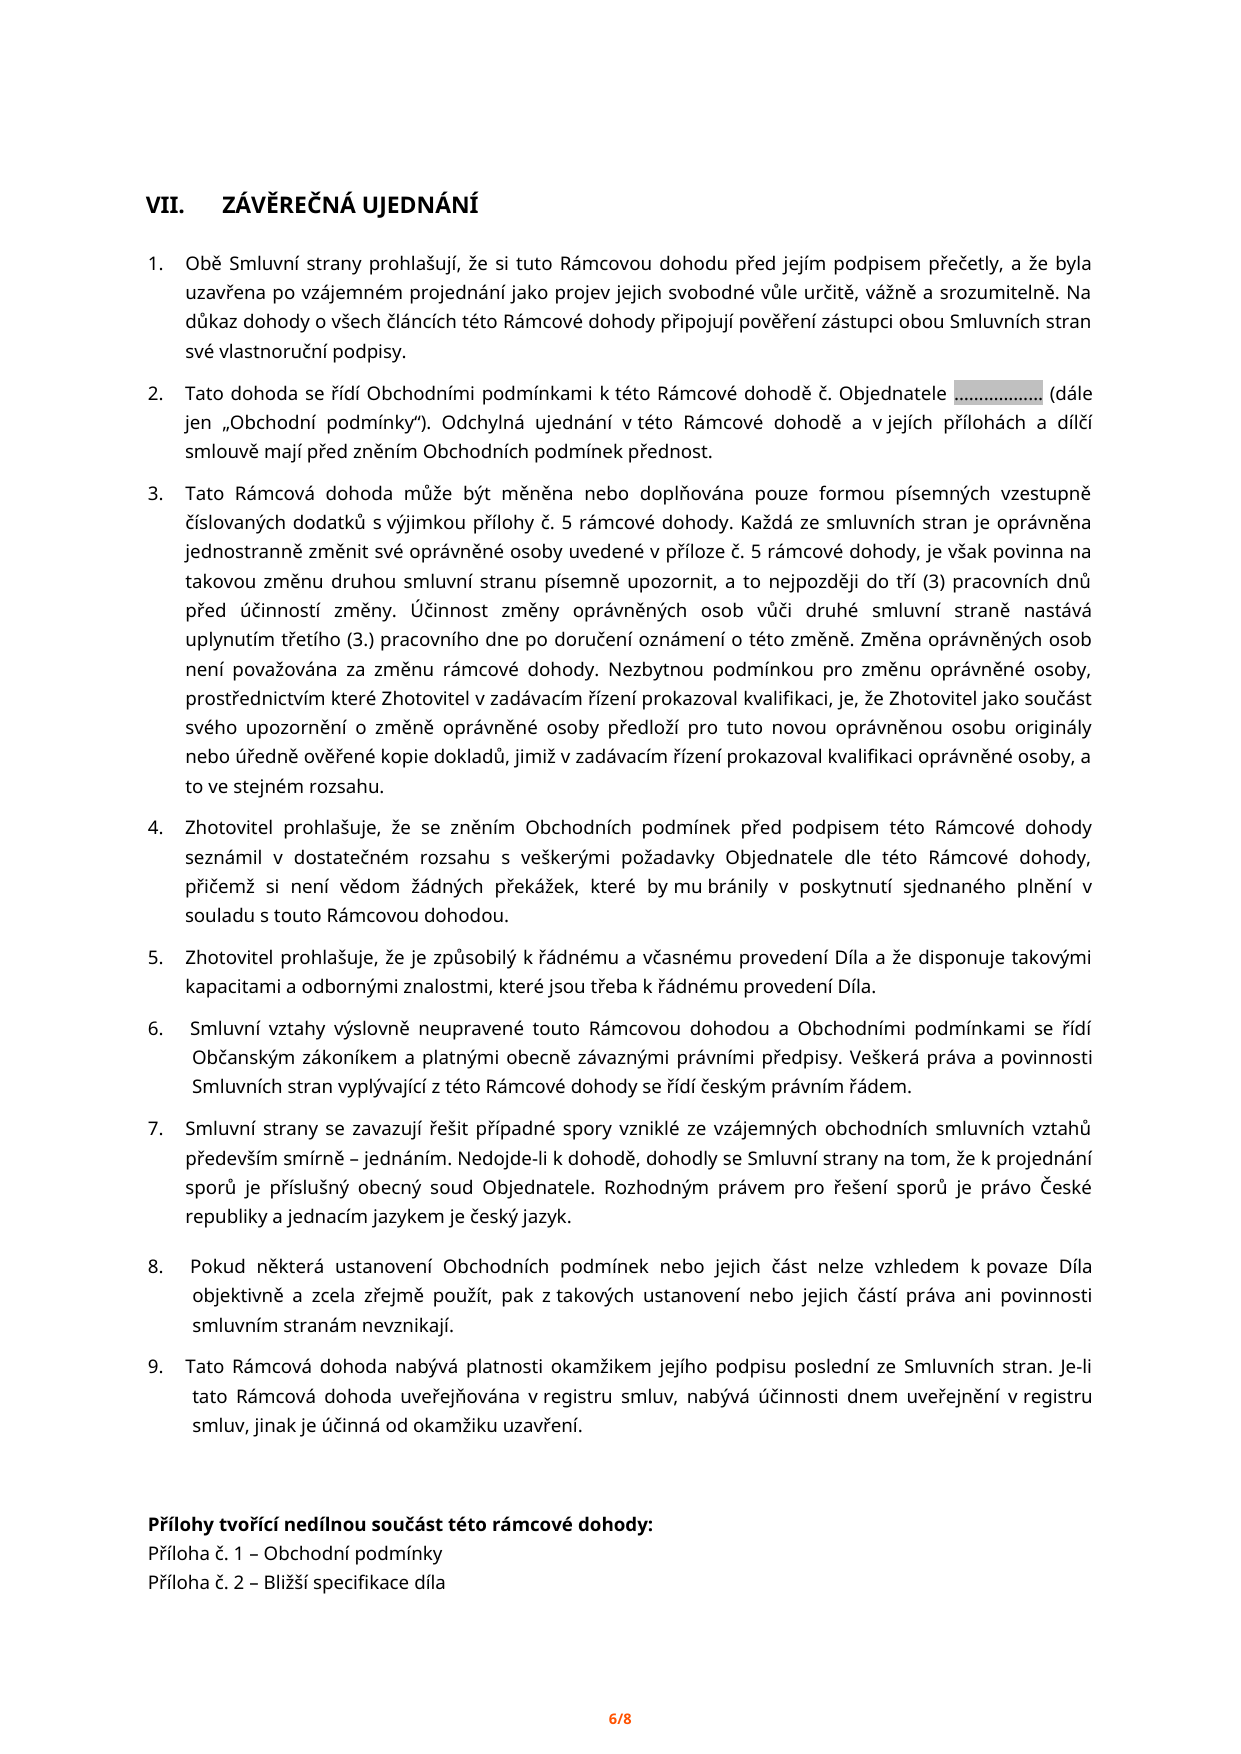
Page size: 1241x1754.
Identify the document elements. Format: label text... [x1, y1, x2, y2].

text Přílohy tvořící nedílnou součást této rámcové dohody: [148, 1511, 1095, 1536]
list Tato Rámcová dohoda nabývá platnosti okamžikem jejího podpisu poslední ze Smluvních stran. Je-li tato Rámcová dohoda uveřejňována v registru smluv, nabývá účinnosti dnem uveřejnění v registru smluv, jinak je účinná od okamžiku uzavření. [148, 1354, 1093, 1438]
text Příloha č. 2 – Bližší specifikace díla [148, 1569, 1095, 1595]
text Příloha č. 1 – Obchodní podmínky [148, 1540, 1095, 1566]
list Zhotovitel prohlašuje, že je způsobilý k řádnému a včasnému provedení Díla a že disponuje takovými kapacitami a odbornými znalostmi, které jsou třeba k řádnému provedení Díla. [148, 944, 1093, 999]
list Pokud některá ustanovení Obchodních podmínek nebo jejich část nelze vzhledem k povaze Díla objektivně a zcela zřejmě použít, pak z takových ustanovení nebo jejich částí práva ani povinnosti smluvním stranám nevznikají. [148, 1253, 1093, 1338]
list Smluvní strany se zavazují řešit případné spory vzniklé ze vzájemných obchodních smluvních vztahů především smírně – jednáním. Nedojde-li k dohodě, dohodly se Smluvní strany na tom, že k projednání sporů je příslušný obecný soud Objednatele. Rozhodným právem pro řešení sporů je právo České republiky a jednacím jazykem je český jazyk. [148, 1116, 1093, 1229]
list ZÁVĚREČNÁ UJEDNÁNÍ [185, 189, 1093, 221]
list Obě Smluvní strany prohlašují, že si tuto Rámcovou dohodu před jejím podpisem přečetly, a že byla uzavřena po vzájemném projednání jako projev jejich svobodné vůle určitě, vážně a srozumitelně. Na důkaz dohody o všech článcích této Rámcové dohody připojují pověření zástupci obou Smluvních stran své vlastnoruční podpisy. [148, 250, 1093, 364]
list Tato Rámcová dohoda může být měněna nebo doplňována pouze formou písemných vzestupně číslovaných dodatků s výjimkou přílohy č. 5 rámcové dohody. Každá ze smluvních stran je oprávněna jednostranně změnit své oprávněné osoby uvedené v příloze č. 5 rámcové dohody, je však povinna na takovou změnu druhou smluvní stranu písemně upozornit, a to nejpozději do tří (3) pracovních dnů před účinností změny. Účinnost změny oprávněných osob vůči druhé smluvní straně nastává uplynutím třetího (3.) pracovního dne po doručení oznámení o této změně. Změna oprávněných osob není považována za změnu rámcové dohody. Nezbytnou podmínkou pro změnu oprávněné osoby, prostřednictvím které Zhotovitel v zadávacím řízení prokazoval kvalifikaci, je, že Zhotovitel jako součást svého upozornění o změně oprávněné osoby předloží pro tuto novou oprávněnou osobu originály nebo úředně ověřené kopie dokladů, jimiž v zadávacím řízení prokazoval kvalifikaci oprávněné osoby, a to ve stejném rozsahu. [148, 480, 1093, 798]
list Tato dohoda se řídí Obchodními podmínkami k této Rámcové dohodě č. Objednatele ……………… (dále jen „Obchodní podmínky“). Odchylná ujednání v této Rámcové dohodě a v jejích přílohách a dílčí smlouvě mají před zněním Obchodních podmínek přednost. [148, 380, 1093, 464]
list Zhotovitel prohlašuje, že se zněním Obchodních podmínek před podpisem této Rámcové dohody seznámil v dostatečném rozsahu s veškerými požadavky Objednatele dle této Rámcové dohody, přičemž si není vědom žádných překážek, které by mu bránily v poskytnutí sjednaného plnění v souladu s touto Rámcovou dohodou. [148, 815, 1093, 928]
list Smluvní vztahy výslovně neupravené touto Rámcovou dohodou a Obchodními podmínkami se řídí Občanským zákoníkem a platnými obecně závaznými právními předpisy. Veškerá práva a povinnosti Smluvních stran vyplývající z této Rámcové dohody se řídí českým právním řádem. [148, 1015, 1093, 1099]
